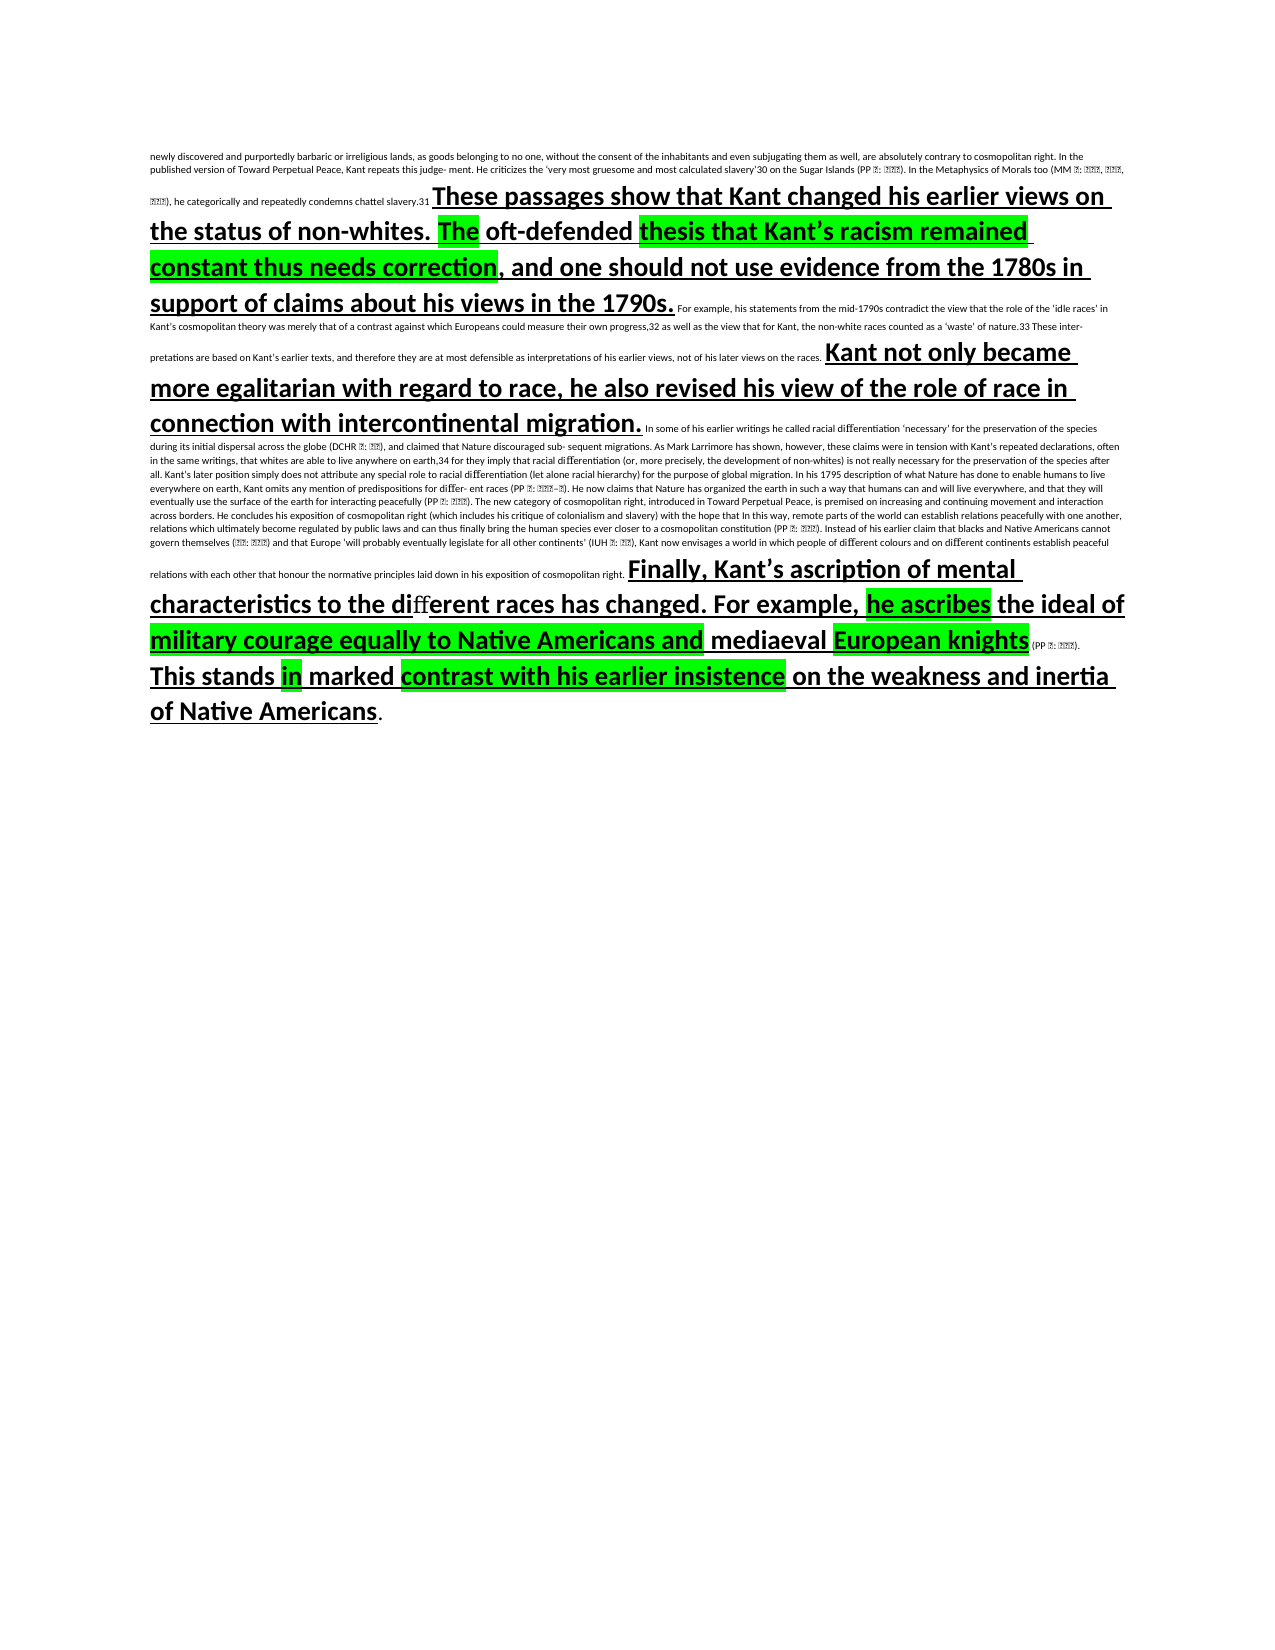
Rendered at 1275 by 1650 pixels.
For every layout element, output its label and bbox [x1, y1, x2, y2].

text [150, 150, 1125, 727]
